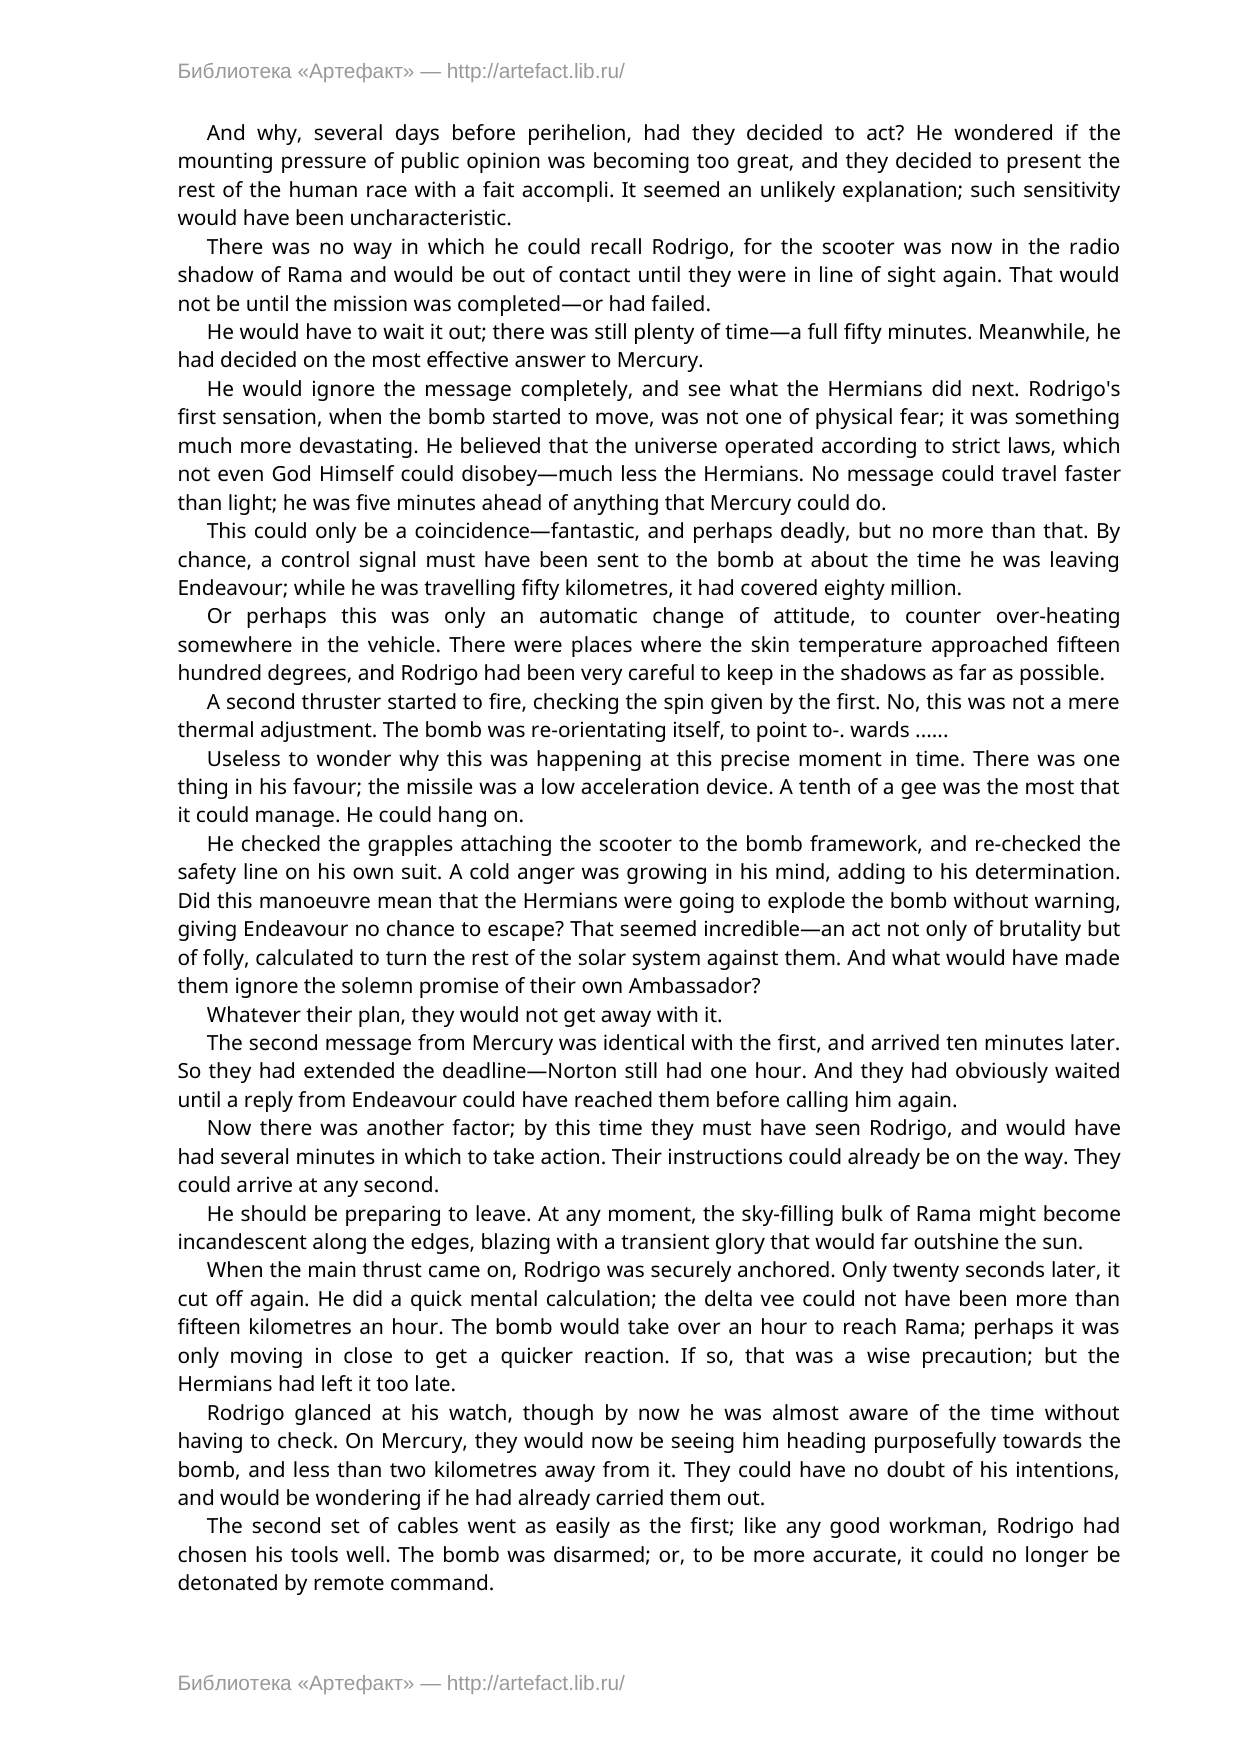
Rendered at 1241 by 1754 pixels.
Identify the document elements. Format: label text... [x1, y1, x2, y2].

text There was no way in which he could recall Rodrigo, for the scooter was now in the radio shadow of Rama and would be out of contact until they were in line of sight again. That would not be until the mission was completed—or had failed. [177, 232, 1122, 317]
text He would have to wait it out; there was still plenty of time—a full fifty minutes. Meanwhile, he had decided on the most effective answer to Mercury. [177, 317, 1122, 374]
text And why, several days before perihelion, had they decided to act? He wondered if the mounting pressure of public opinion was becoming too great, and they decided to present the rest of the human race with a fait accompli. It seemed an unlikely explanation; such sensitivity would have been uncharacteristic. [177, 118, 1122, 232]
text Useless to wonder why this was happening at this precise moment in time. There was one thing in his favour; the missile was a low acceleration device. A tenth of a gee was the most that it could manage. He could hang on. [177, 744, 1122, 829]
text He would ignore the message completely, and see what the Hermians did next. Rodrigo's first sensation, when the bomb started to move, was not one of physical fear; it was something much more devastating. He believed that the universe operated according to strict laws, which not even God Himself could disobey—much less the Hermians. No message could travel faster than light; he was five minutes ahead of anything that Mercury could do. [177, 374, 1122, 516]
text Or perhaps this was only an automatic change of attitude, to counter over-heating somewhere in the vehicle. There were places where the skin temperature approached fifteen hundred degrees, and Rodrigo had been very careful to keep in the shadows as far as possible. [177, 602, 1122, 687]
text The second message from Mercury was identical with the first, and arrived ten minutes later. So they had extended the deadline—Norton still had one hour. And they had obviously waited until a reply from Endeavour could have reached them before calling him again. [177, 1028, 1122, 1113]
text He should be preparing to leave. At any moment, the sky-filling bulk of Rama might become incandescent along the edges, blazing with a transient glory that would far outshine the sun. [177, 1199, 1122, 1256]
text Rodrigo glanced at his watch, though by now he was almost aware of the time without having to check. On Mercury, they would now be seeing him heading purposefully towards the bomb, and less than two kilometres away from it. They could have no doubt of his intentions, and would be wondering if he had already carried them out. [177, 1398, 1122, 1512]
text Whatever their plan, they would not get away with it. [177, 1000, 1122, 1028]
text Now there was another factor; by this time they must have seen Rodrigo, and would have had several minutes in which to take action. Their instructions could already be on the way. They could arrive at any second. [177, 1113, 1122, 1199]
text He checked the grapples attaching the scooter to the bomb framework, and re-checked the safety line on his own suit. A cold anger was growing in his mind, adding to his determination. Did this manoeuvre mean that the Hermians were going to explode the bomb without warning, giving Endeavour no chance to escape? That seemed incredible—an act not only of brutality but of folly, calculated to turn the rest of the solar system against them. And what would have made them ignore the solemn promise of their own Ambassador? [177, 829, 1122, 1000]
text A second thruster started to fire, checking the spin given by the first. No, this was not a mere thermal adjustment. The bomb was re-orientating itself, to point to-. wards ...... [177, 687, 1122, 744]
text The second set of cables went as easily as the first; like any good workman, Rodrigo had chosen his tools well. The bomb was disarmed; or, to be more accurate, it could no longer be detonated by remote command. [177, 1512, 1122, 1597]
text This could only be a coincidence—fantastic, and perhaps deadly, but no more than that. By chance, a control signal must have been sent to the bomb at about the time he was leaving Endeavour; while he was travelling fifty kilometres, it had covered eighty million. [177, 516, 1122, 602]
text When the main thrust came on, Rodrigo was securely anchored. Only twenty seconds later, it cut off again. He did a quick mental calculation; the delta vee could not have been more than fifteen kilometres an hour. The bomb would take over an hour to reach Rama; perhaps it was only moving in close to get a quicker reaction. If so, that was a wise precaution; but the Hermians had left it too late. [177, 1256, 1122, 1398]
